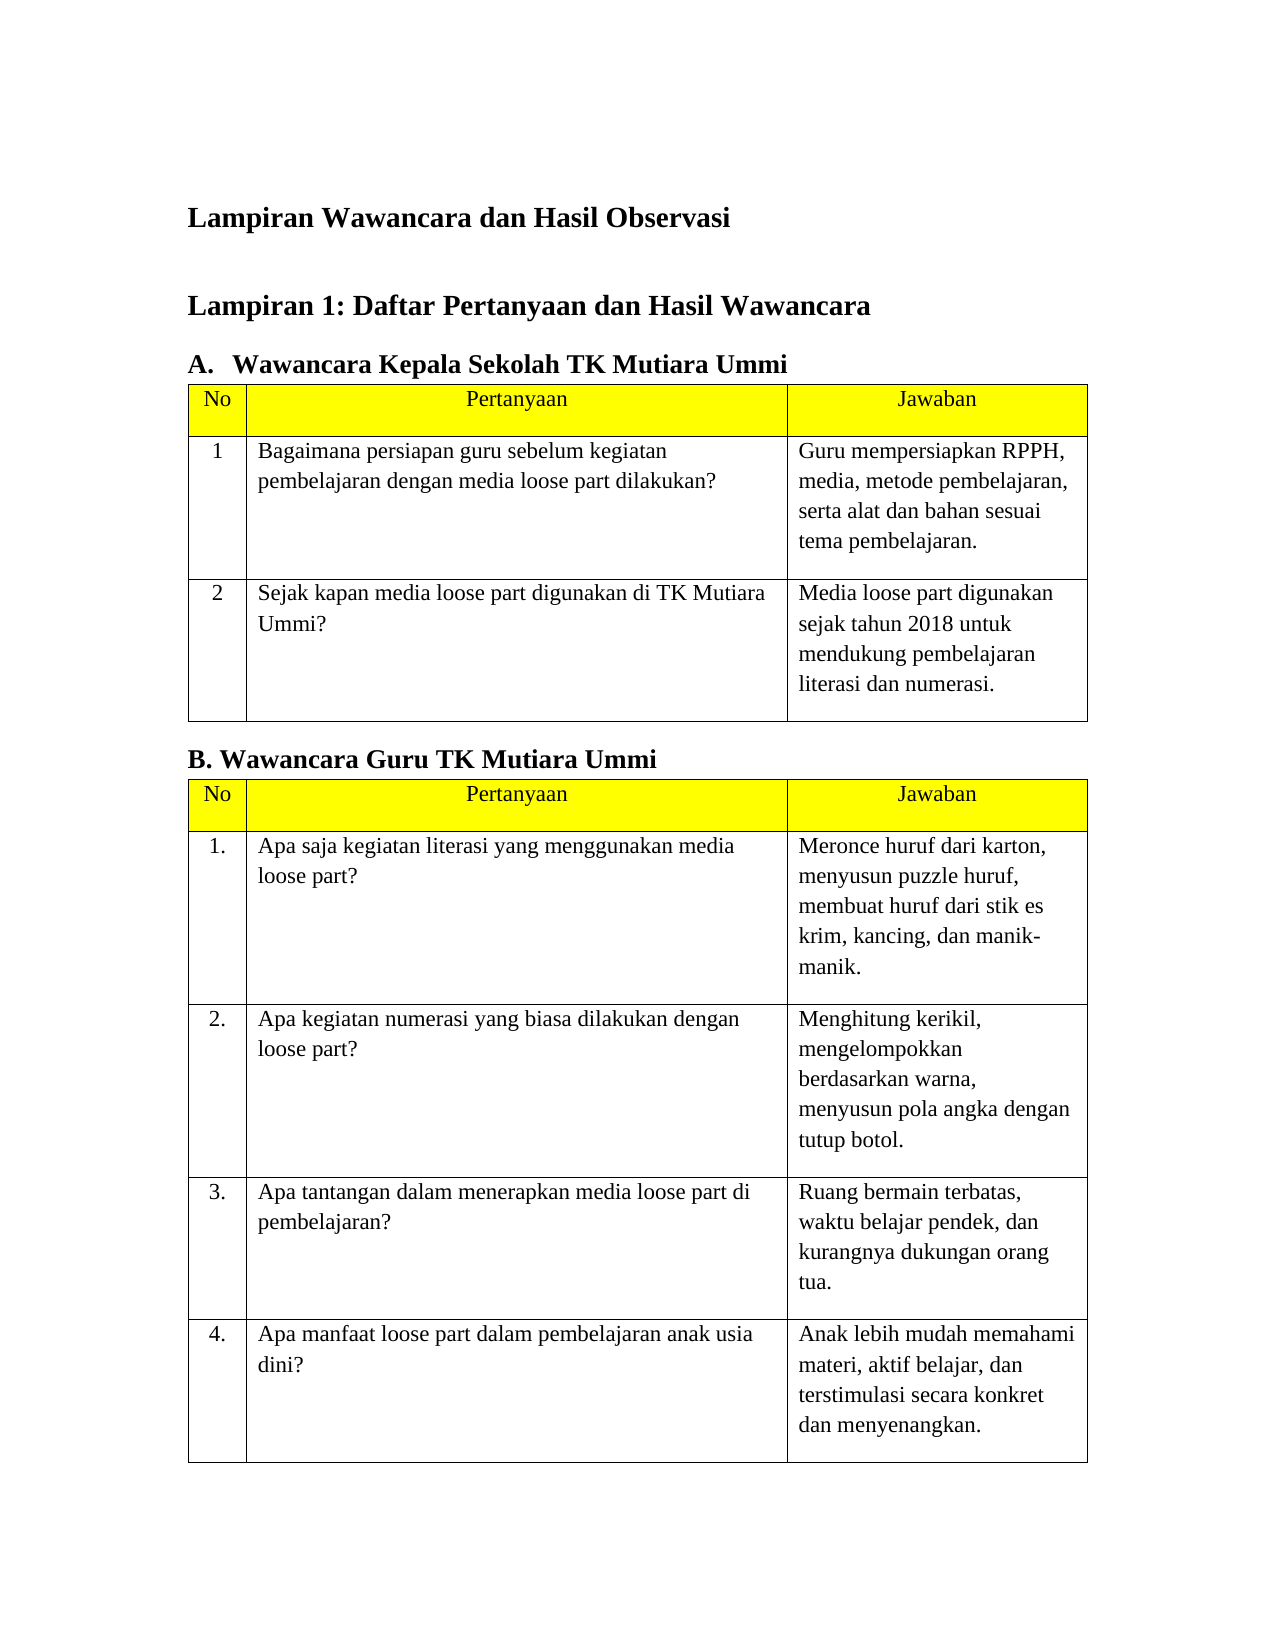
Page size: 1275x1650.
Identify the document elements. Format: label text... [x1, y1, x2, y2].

table_cell Apa tantangan dalam menerapkan media loose part di pembelajaran? [247, 1178, 787, 1319]
table_cell Anak lebih mudah memahami materi, aktif belajar, dan terstimulasi secara konkret dan menyenangkan. [788, 1320, 1087, 1462]
table_cell 2 [189, 580, 246, 721]
table_cell 1 [189, 437, 246, 578]
table_cell Sejak kapan media loose part digunakan di TK Mutiara Ummi? [247, 580, 787, 721]
table_cell 1. [189, 832, 246, 1004]
table_cell 2. [189, 1005, 246, 1177]
table_header Pertanyaan [247, 780, 787, 831]
table_header No [189, 385, 246, 436]
table_cell Apa manfaat loose part dalam pembelajaran anak usia dini? [247, 1320, 787, 1462]
table_header No [189, 780, 246, 831]
subtitle B. Wawancara Guru TK Mutiara Ummi [187, 743, 1087, 774]
table_cell 4. [189, 1320, 246, 1462]
table_cell Ruang bermain terbatas, waktu belajar pendek, dan kurangnya dukungan orang tua. [788, 1178, 1087, 1319]
table_cell Meronce huruf dari karton, menyusun puzzle huruf, membuat huruf dari stik es krim, kancing, dan manik-manik. [788, 832, 1087, 1004]
table_header Jawaban [788, 780, 1087, 831]
table_header Pertanyaan [247, 385, 787, 436]
table_header Jawaban [788, 385, 1087, 436]
subtitle Wawancara Kepala Sekolah TK Mutiara Ummi [187, 348, 1087, 379]
table_cell Guru mempersiapkan RPPH, media, metode pembelajaran, serta alat dan bahan sesuai tema pembelajaran. [788, 437, 1087, 578]
table_cell Menghitung kerikil, mengelompokkan berdasarkan warna, menyusun pola angka dengan tutup botol. [788, 1005, 1087, 1177]
table_cell 3. [189, 1178, 246, 1319]
subtitle Lampiran 1: Daftar Pertanyaan dan Hasil Wawancara [187, 288, 1087, 322]
table_cell Bagaimana persiapan guru sebelum kegiatan pembelajaran dengan media loose part dilakukan? [247, 437, 787, 578]
table_cell Media loose part digunakan sejak tahun 2018 untuk mendukung pembelajaran literasi dan numerasi. [788, 580, 1087, 721]
table_cell Apa kegiatan numerasi yang biasa dilakukan dengan loose part? [247, 1005, 787, 1177]
subtitle Lampiran Wawancara dan Hasil Observasi [187, 200, 1087, 233]
table_cell Apa saja kegiatan literasi yang menggunakan media loose part? [247, 832, 787, 1004]
